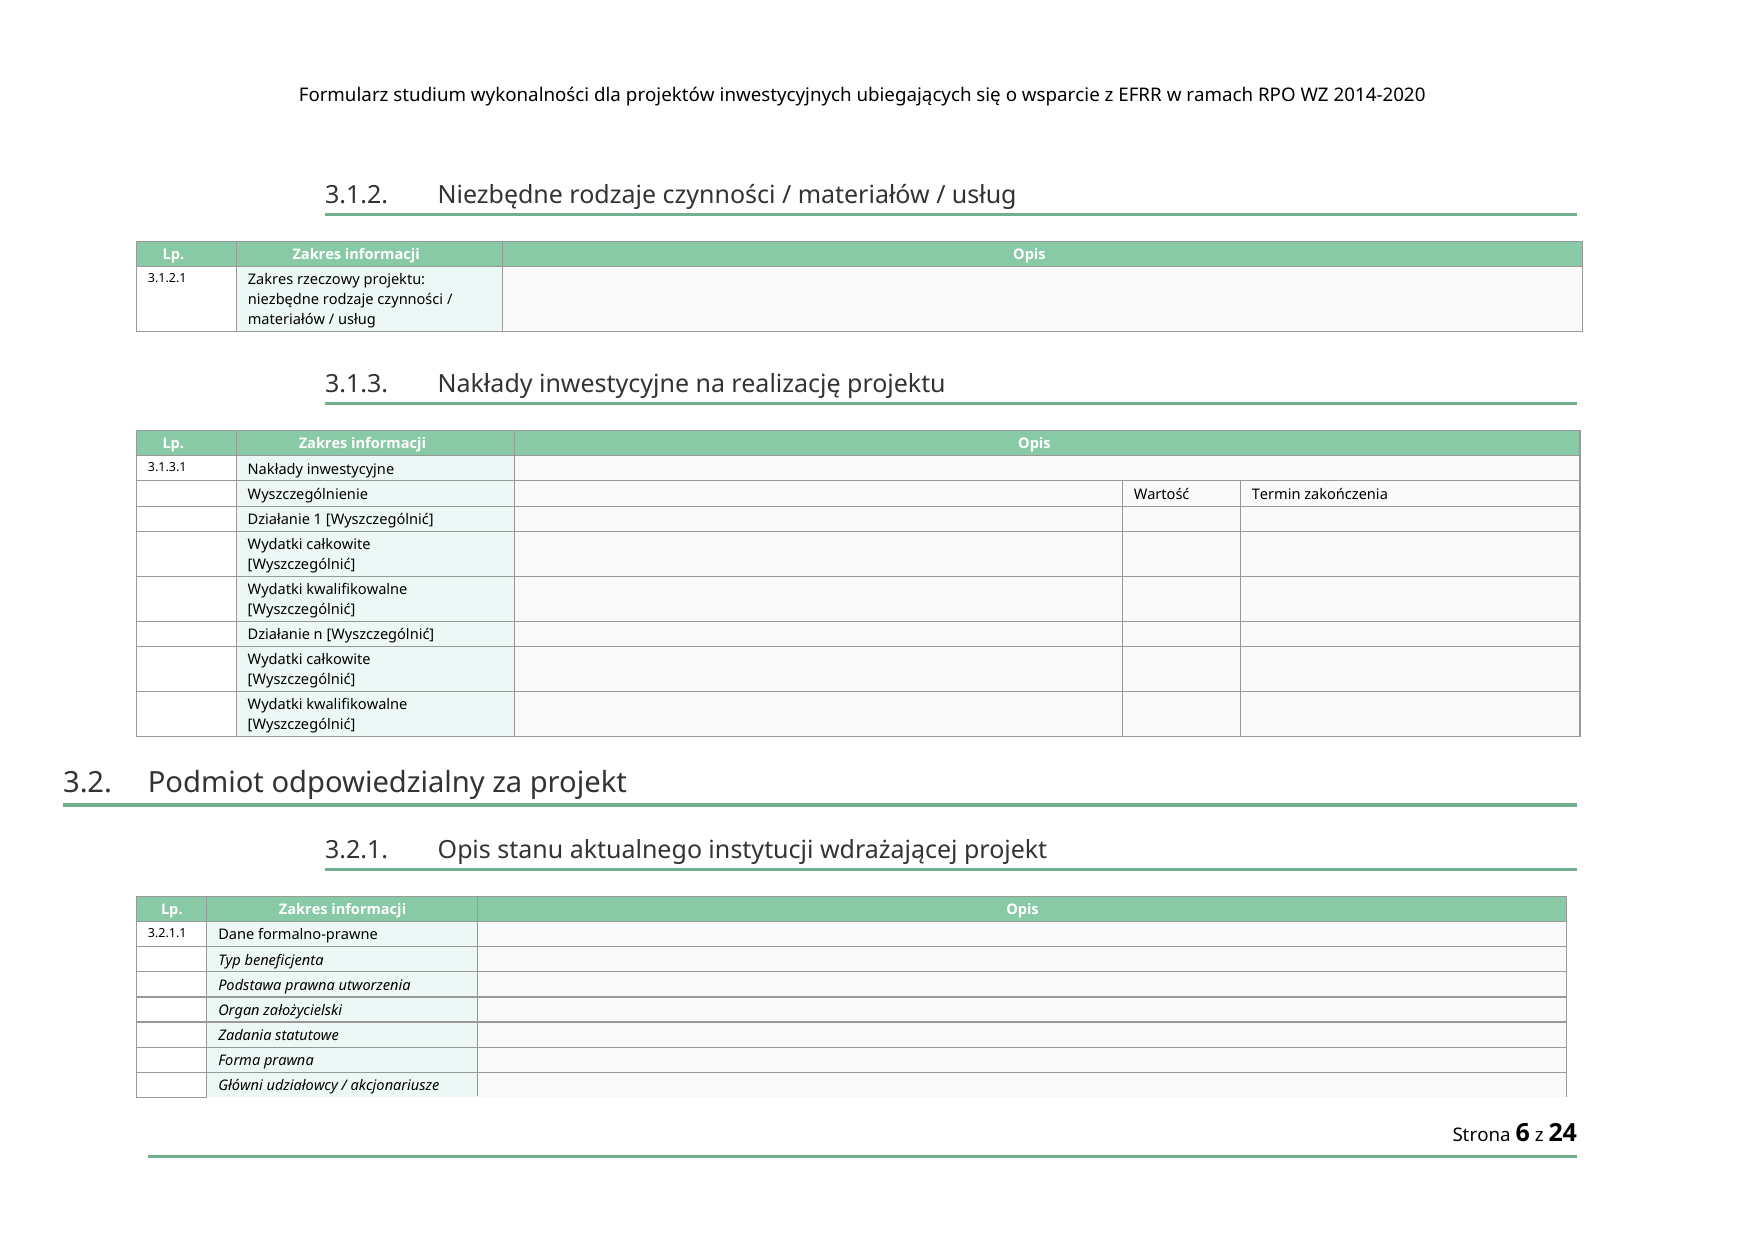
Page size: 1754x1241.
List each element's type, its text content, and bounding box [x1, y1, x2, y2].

subtitle Niezbędne rodzaje czynności / materiałów / usług [325, 177, 1577, 213]
table_cell [478, 1023, 1566, 1047]
table_cell [1241, 692, 1579, 736]
table_cell [478, 972, 1566, 996]
table_cell [503, 267, 1582, 331]
table_cell Dane formalno-prawne [207, 922, 477, 946]
table_cell [515, 456, 1579, 480]
table_cell Wyszczególnienie [237, 481, 514, 506]
table_cell [1123, 692, 1240, 736]
table_cell [1241, 622, 1579, 646]
table_cell Wydatki kwalifikowalne [Wyszczególnić] [237, 692, 514, 736]
table_header Lp. [137, 431, 236, 455]
table_cell [137, 622, 236, 646]
table_cell [1241, 507, 1579, 531]
table_cell 3.1.3.1 [137, 456, 236, 480]
table_cell Wydatki kwalifikowalne [Wyszczególnić] [237, 577, 514, 621]
table_header Zakres informacji [237, 242, 502, 266]
subtitle Podmiot odpowiedzialny za projekt [63, 762, 1577, 803]
table_cell [137, 532, 236, 576]
table_cell [137, 947, 206, 971]
table_cell Wydatki całkowite [Wyszczególnić] [237, 532, 514, 576]
table_cell [1123, 622, 1240, 646]
table_cell [137, 1073, 206, 1097]
table_cell Podstawa prawna utworzenia [207, 972, 477, 996]
table_cell Zakres rzeczowy projektu: niezbędne rodzaje czynności / materiałów / usług [237, 267, 502, 331]
table_cell [515, 577, 1122, 621]
table_cell 3.2.1.1 [137, 922, 206, 946]
table_cell Wartość [1123, 481, 1240, 506]
table_cell [1123, 647, 1240, 691]
table_cell [1241, 532, 1579, 576]
table_cell [478, 1073, 1566, 1097]
subtitle Nakłady inwestycyjne na realizację projektu [325, 366, 1577, 402]
table_cell [137, 481, 236, 506]
table_cell [515, 647, 1122, 691]
table_cell Działanie n [Wyszczególnić] [237, 622, 514, 646]
table_cell Organ założycielski [207, 998, 477, 1021]
table_cell 3.1.2.1 [137, 267, 236, 331]
table_header Zakres informacji [207, 897, 477, 921]
table_cell [1123, 507, 1240, 531]
table_cell [1241, 647, 1579, 691]
table_cell [478, 998, 1566, 1021]
table_header Opis [478, 897, 1566, 921]
table_cell [478, 922, 1566, 946]
table_header Lp. [137, 897, 206, 921]
table_cell [1241, 577, 1579, 621]
table_header Opis [515, 431, 1579, 455]
table_header Zakres informacji [237, 431, 514, 455]
table_cell [1123, 577, 1240, 621]
table_cell [1123, 532, 1240, 576]
subtitle Opis stanu aktualnego instytucji wdrażającej projekt [325, 832, 1577, 868]
table_cell [478, 1048, 1566, 1072]
table_cell Nakłady inwestycyjne [237, 456, 514, 480]
table_cell Zadania statutowe [207, 1023, 477, 1047]
table_cell Wydatki całkowite [Wyszczególnić] [237, 647, 514, 691]
table_cell Typ beneficjenta [207, 947, 477, 971]
table_cell [137, 647, 236, 691]
table_cell [515, 507, 1122, 531]
table_cell Termin zakończenia [1241, 481, 1579, 506]
table_cell [137, 692, 236, 736]
table_header Lp. [137, 242, 236, 266]
table_cell [515, 622, 1122, 646]
table_cell Główni udziałowcy / akcjonariusze [207, 1073, 478, 1097]
table_cell [515, 481, 1122, 506]
table_cell Działanie 1 [Wyszczególnić] [237, 507, 514, 531]
table_cell [137, 972, 206, 996]
table_cell [515, 532, 1122, 576]
table_cell [137, 1023, 206, 1047]
table_cell [137, 998, 206, 1021]
table_header Opis [503, 242, 1582, 266]
table_cell [137, 1048, 206, 1072]
table_cell [137, 507, 236, 531]
table_cell Forma prawna [207, 1048, 477, 1072]
table_cell [137, 577, 236, 621]
table_cell [478, 947, 1566, 971]
table_cell [515, 692, 1122, 736]
